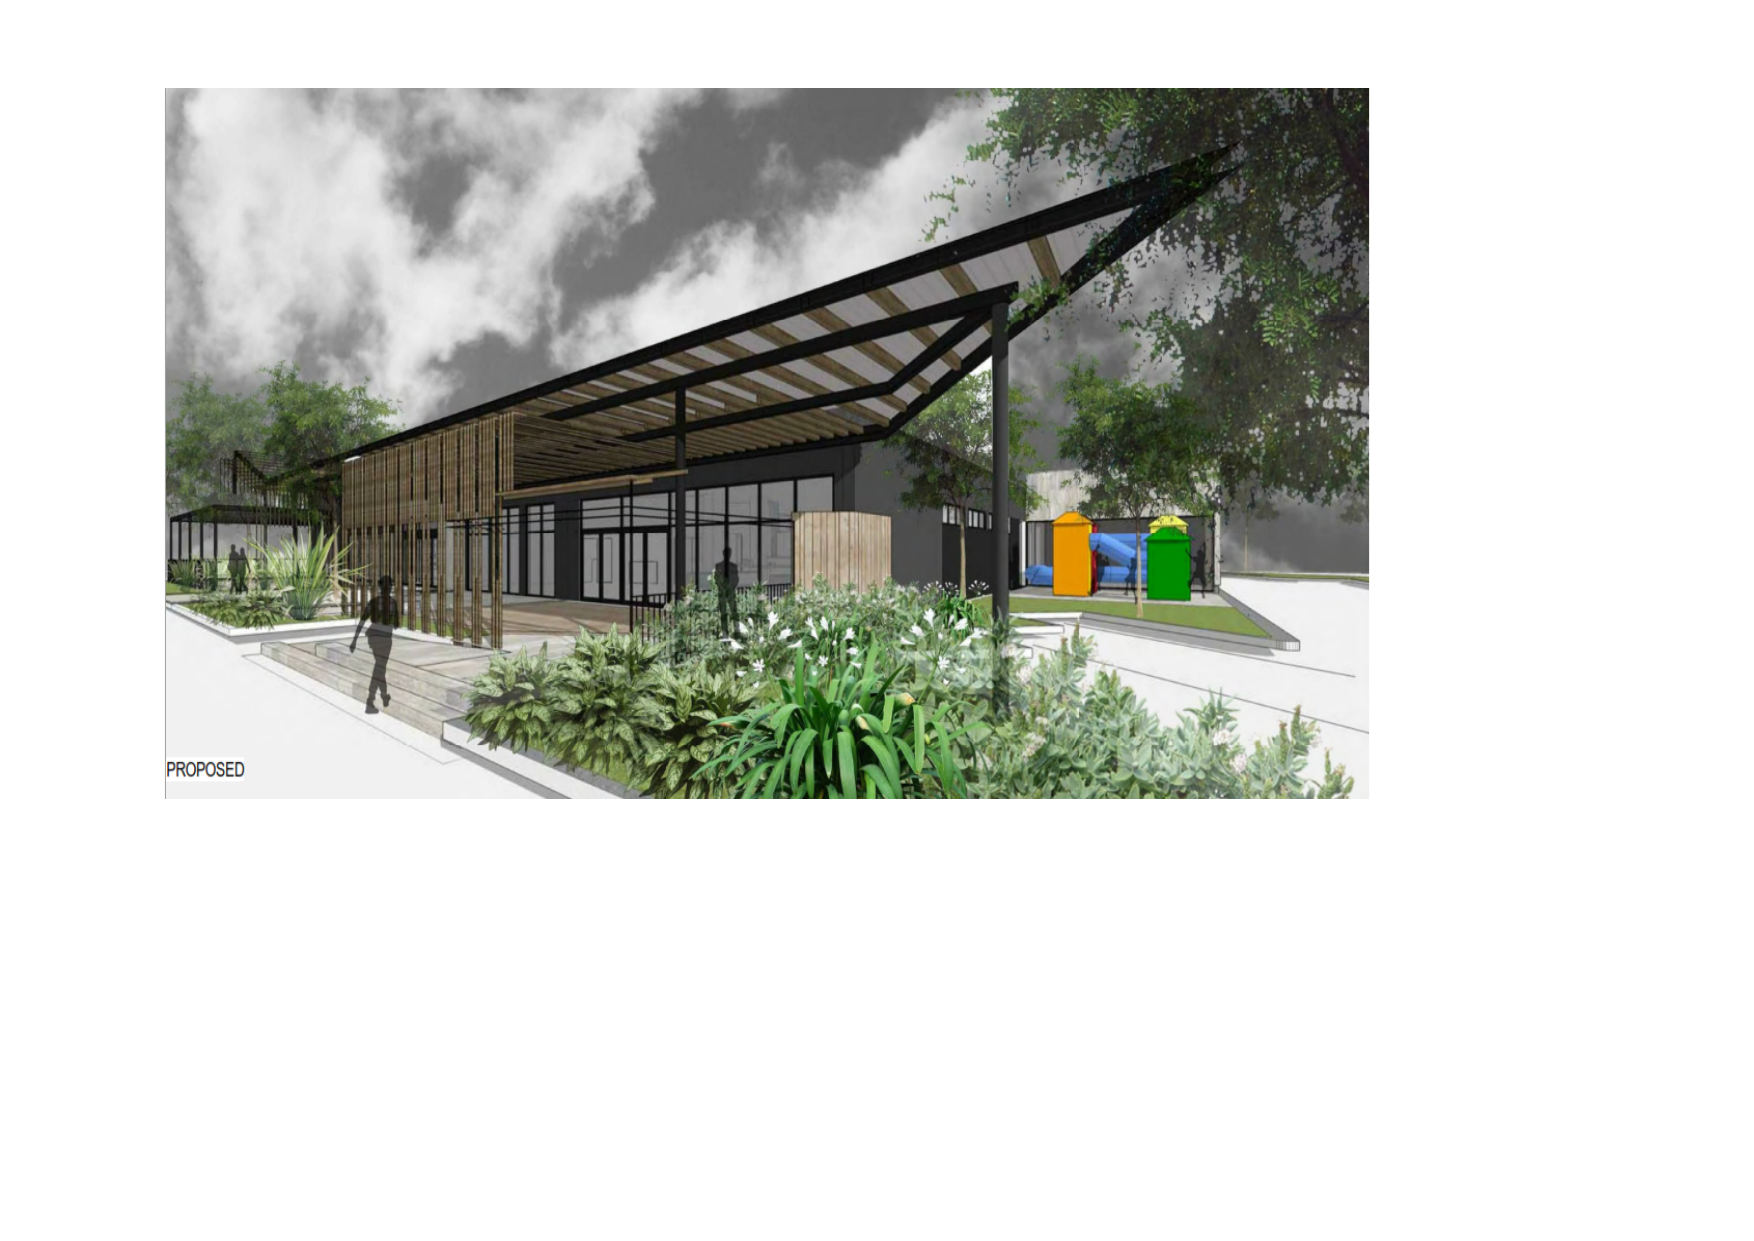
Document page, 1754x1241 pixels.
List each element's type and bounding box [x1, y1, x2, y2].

picture [161, 88, 1370, 799]
